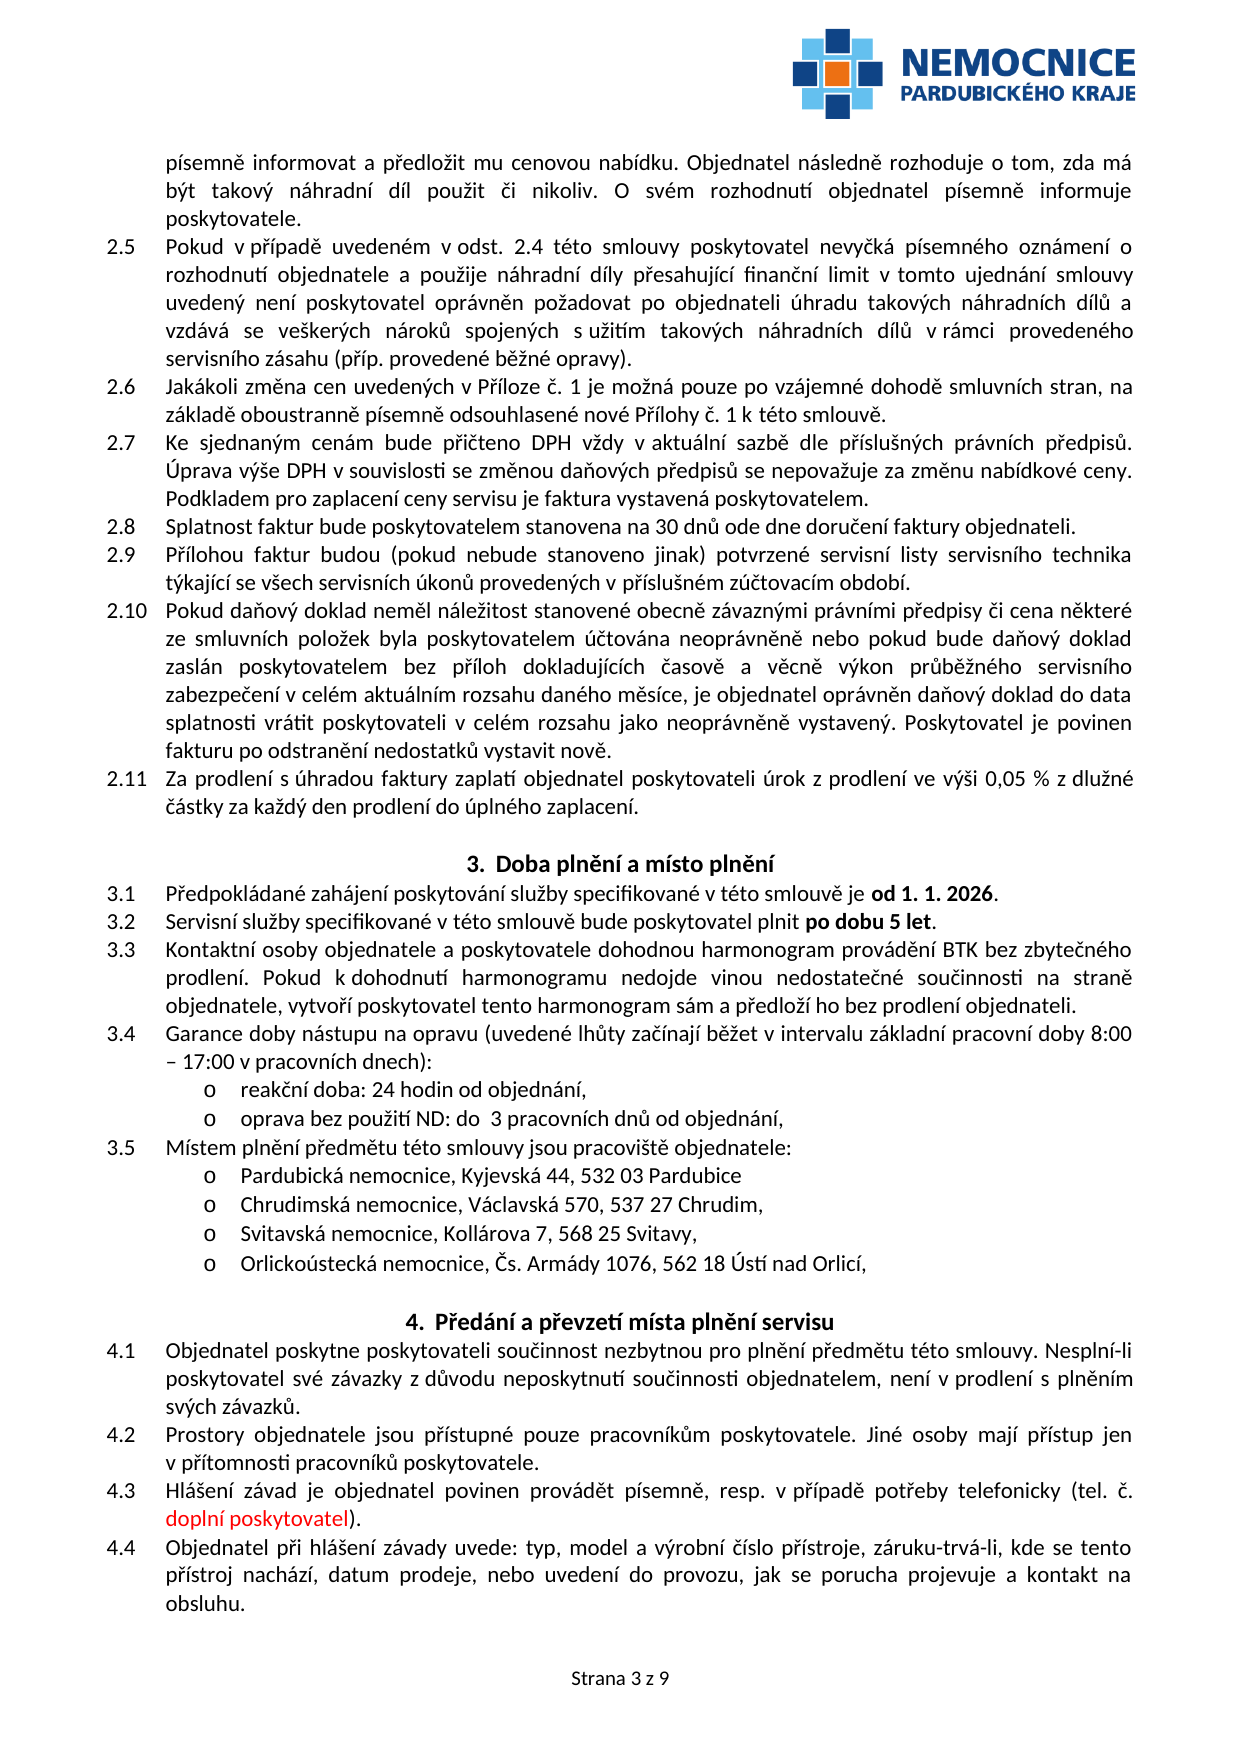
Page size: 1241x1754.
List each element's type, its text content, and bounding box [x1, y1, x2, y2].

list Jakákoli změna cen uvedených v Příloze č. 1 je možná pouze po vzájemné dohodě smluvních stran, na základě oboustranně písemně odsouhlasené nové Přílohy č. 1 k této smlouvě. [106, 372, 1134, 428]
list oprava bez použití ND: do 3 pracovních dnů od objednání, [203, 1104, 1134, 1133]
list Splatnost faktur bude poskytovatelem stanovena na 30 dnů ode dne doručení faktury objednateli. [106, 512, 1134, 540]
list Předpokládané zahájení poskytování služby specifikované v této smlouvě je od 1. 1. 2026. [106, 879, 1134, 907]
list Orlickoústecká nemocnice, Čs. Armády 1076, 562 18 Ústí nad Orlicí, [203, 1249, 1134, 1278]
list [106, 148, 1134, 232]
list Servisní služby specifikované v této smlouvě bude poskytovatel plnit po dobu 5 let. [106, 907, 1134, 935]
list Objednatel při hlášení závady uvede: typ, model a výrobní číslo přístroje, záruku-trvá-li, kde se tento přístroj nachází, datum prodeje, nebo uvedení do provozu, jak se porucha projevuje a kontakt na obsluhu. [106, 1533, 1134, 1617]
list Hlášení závad je objednatel povinen provádět písemně, resp. v případě potřeby telefonicky (tel. č. doplní poskytovatel). [106, 1477, 1134, 1533]
list reakční doba: 24 hodin od objednání, [203, 1075, 1134, 1104]
list Prostory objednatele jsou přístupné pouze pracovníkům poskytovatele. Jiné osoby mají přístup jen v přítomnosti pracovníků poskytovatele. [106, 1421, 1134, 1477]
list Garance doby nástupu na opravu (uvedené lhůty začínají běžet v intervalu základní pracovní doby 8:00 – 17:00 v pracovních dnech): [106, 1019, 1134, 1075]
list Pardubická nemocnice, Kyjevská 44, 532 03 Pardubice [203, 1161, 1134, 1190]
list Pokud v případě uvedeném v odst. 2.4 této smlouvy poskytovatel nevyčká písemného oznámení o rozhodnutí objednatele a použije náhradní díly přesahující finanční limit v tomto ujednání smlouvy uvedený není poskytovatel oprávněn požadovat po objednateli úhradu takových náhradních dílů a vzdává se veškerých nároků spojených s užitím takových náhradních dílů v rámci provedeného servisního zásahu (příp. provedené běžné opravy). [106, 232, 1134, 372]
list Pokud daňový doklad neměl náležitost stanovené obecně závaznými právními předpisy či cena některé ze smluvních položek byla poskytovatelem účtována neoprávněně nebo pokud bude daňový doklad zaslán poskytovatelem bez příloh dokladujících časově a věcně výkon průběžného servisního zabezpečení v celém aktuálním rozsahu daného měsíce, je objednatel oprávněn daňový doklad do data splatnosti vrátit poskytovateli v celém rozsahu jako neoprávněně vystavený. Poskytovatel je povinen fakturu po odstranění nedostatků vystavit nově. [106, 596, 1134, 764]
list Ke sjednaným cenám bude přičteno DPH vždy v aktuální sazbě dle příslušných právních předpisů. Úprava výše DPH v souvislosti se změnou daňových předpisů se nepovažuje za změnu nabídkové ceny. Podkladem pro zaplacení ceny servisu je faktura vystavená poskytovatelem. [106, 428, 1134, 512]
list Místem plnění předmětu této smlouvy jsou pracoviště objednatele: [106, 1133, 1134, 1161]
list Svitavská nemocnice, Kollárova 7, 568 25 Svitavy, [203, 1219, 1134, 1249]
picture [791, 27, 1136, 120]
list Doba plnění a místo plnění [106, 848, 1134, 879]
list Předání a převzetí místa plnění servisu [106, 1306, 1134, 1336]
list Chrudimská nemocnice, Václavská 570, 537 27 Chrudim, [203, 1190, 1134, 1219]
list Za prodlení s úhradou faktury zaplatí objednatel poskytovateli úrok z prodlení ve výši 0,05 % z dlužné částky za každý den prodlení do úplného zaplacení. [106, 764, 1134, 820]
list Objednatel poskytne poskytovateli součinnost nezbytnou pro plnění předmětu této smlouvy. Nesplní-li poskytovatel své závazky z důvodu neposkytnutí součinnosti objednatelem, není v prodlení s plněním svých závazků. [106, 1336, 1134, 1421]
list Kontaktní osoby objednatele a poskytovatele dohodnou harmonogram provádění BTK bez zbytečného prodlení. Pokud k dohodnutí harmonogramu nedojde vinou nedostatečné součinnosti na straně objednatele, vytvoří poskytovatel tento harmonogram sám a předloží ho bez prodlení objednateli. [106, 935, 1134, 1019]
list Přílohou faktur budou (pokud nebude stanoveno jinak) potvrzené servisní listy servisního technika týkající se všech servisních úkonů provedených v příslušném zúčtovacím období. [106, 540, 1134, 596]
